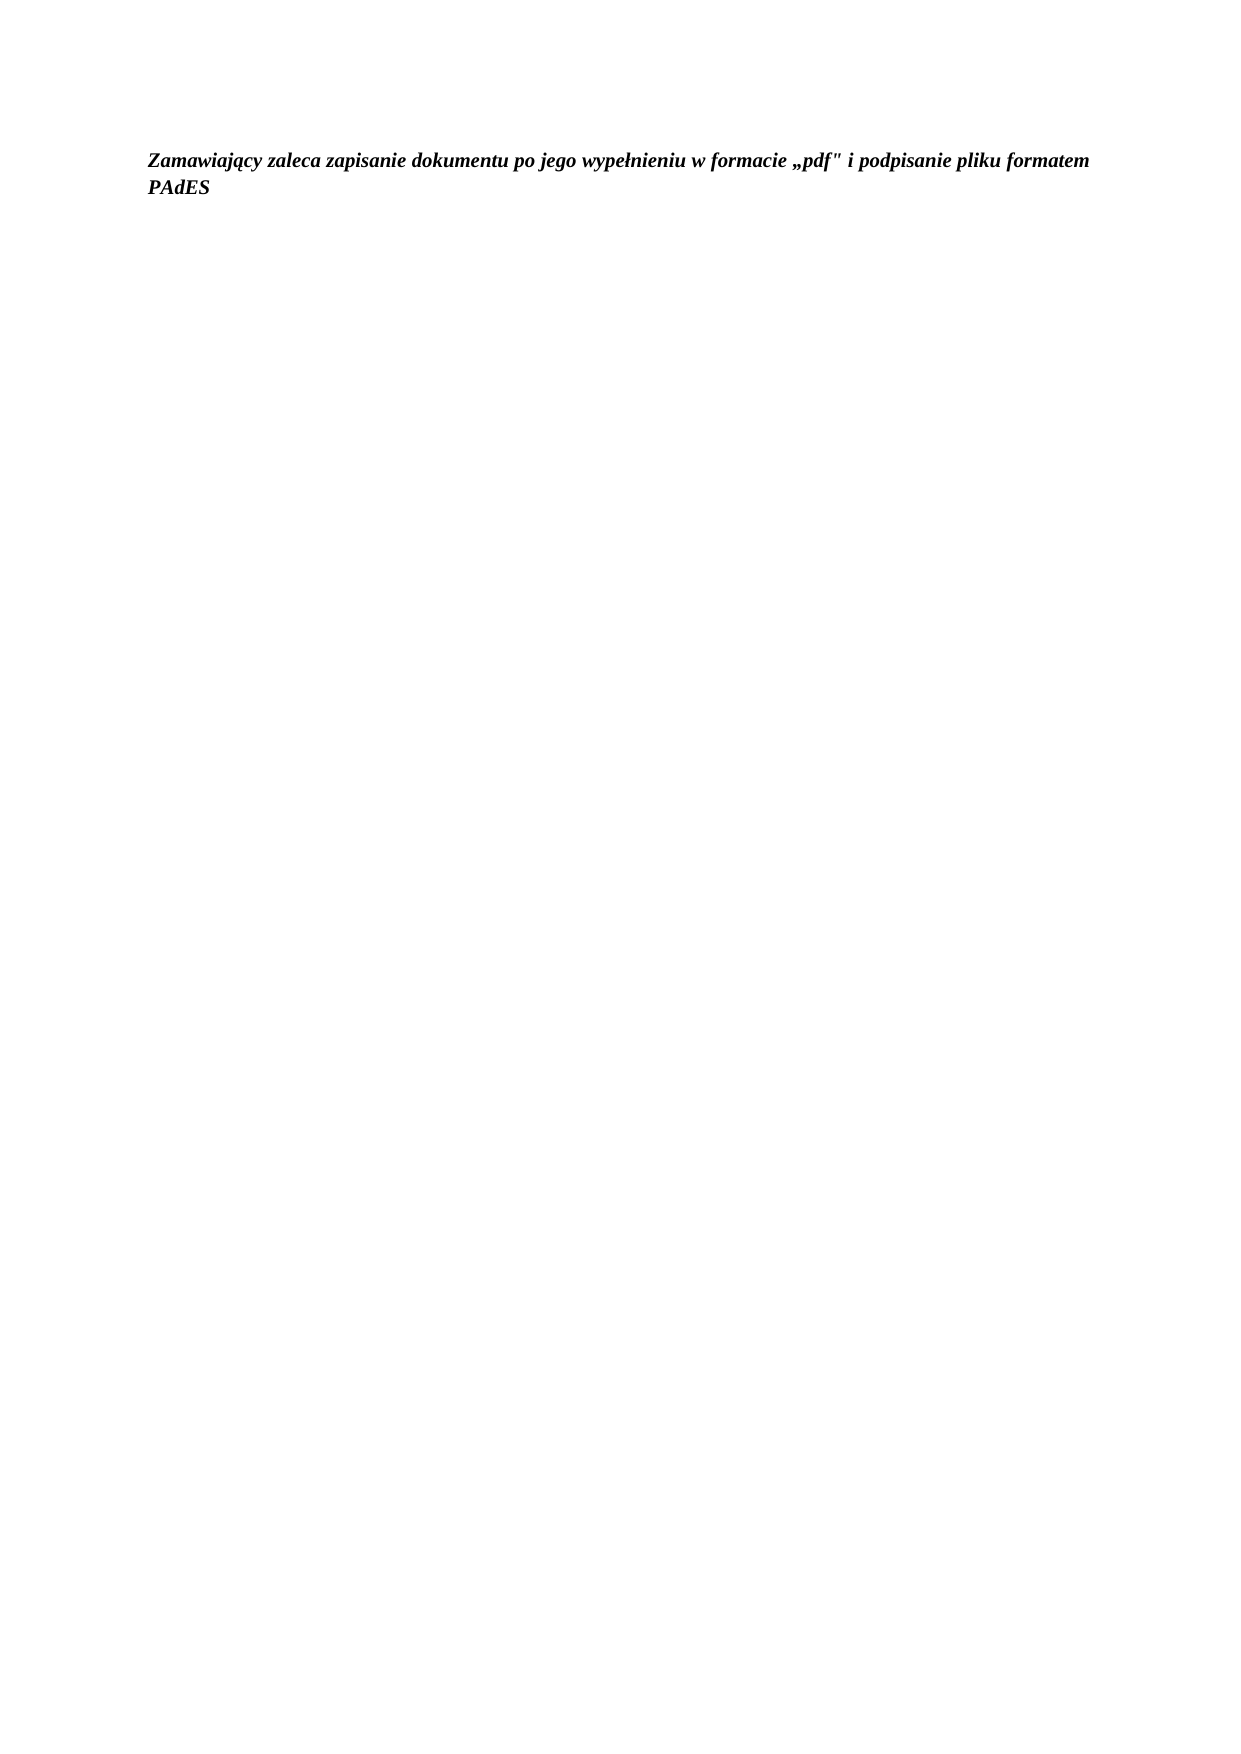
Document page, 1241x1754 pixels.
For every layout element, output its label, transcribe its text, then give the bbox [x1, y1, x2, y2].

text Zamawiający zaleca zapisanie dokumentu po jego wypełnieniu w formacie „pdf" i podpisanie pliku formatem PAdES [148, 148, 1093, 199]
